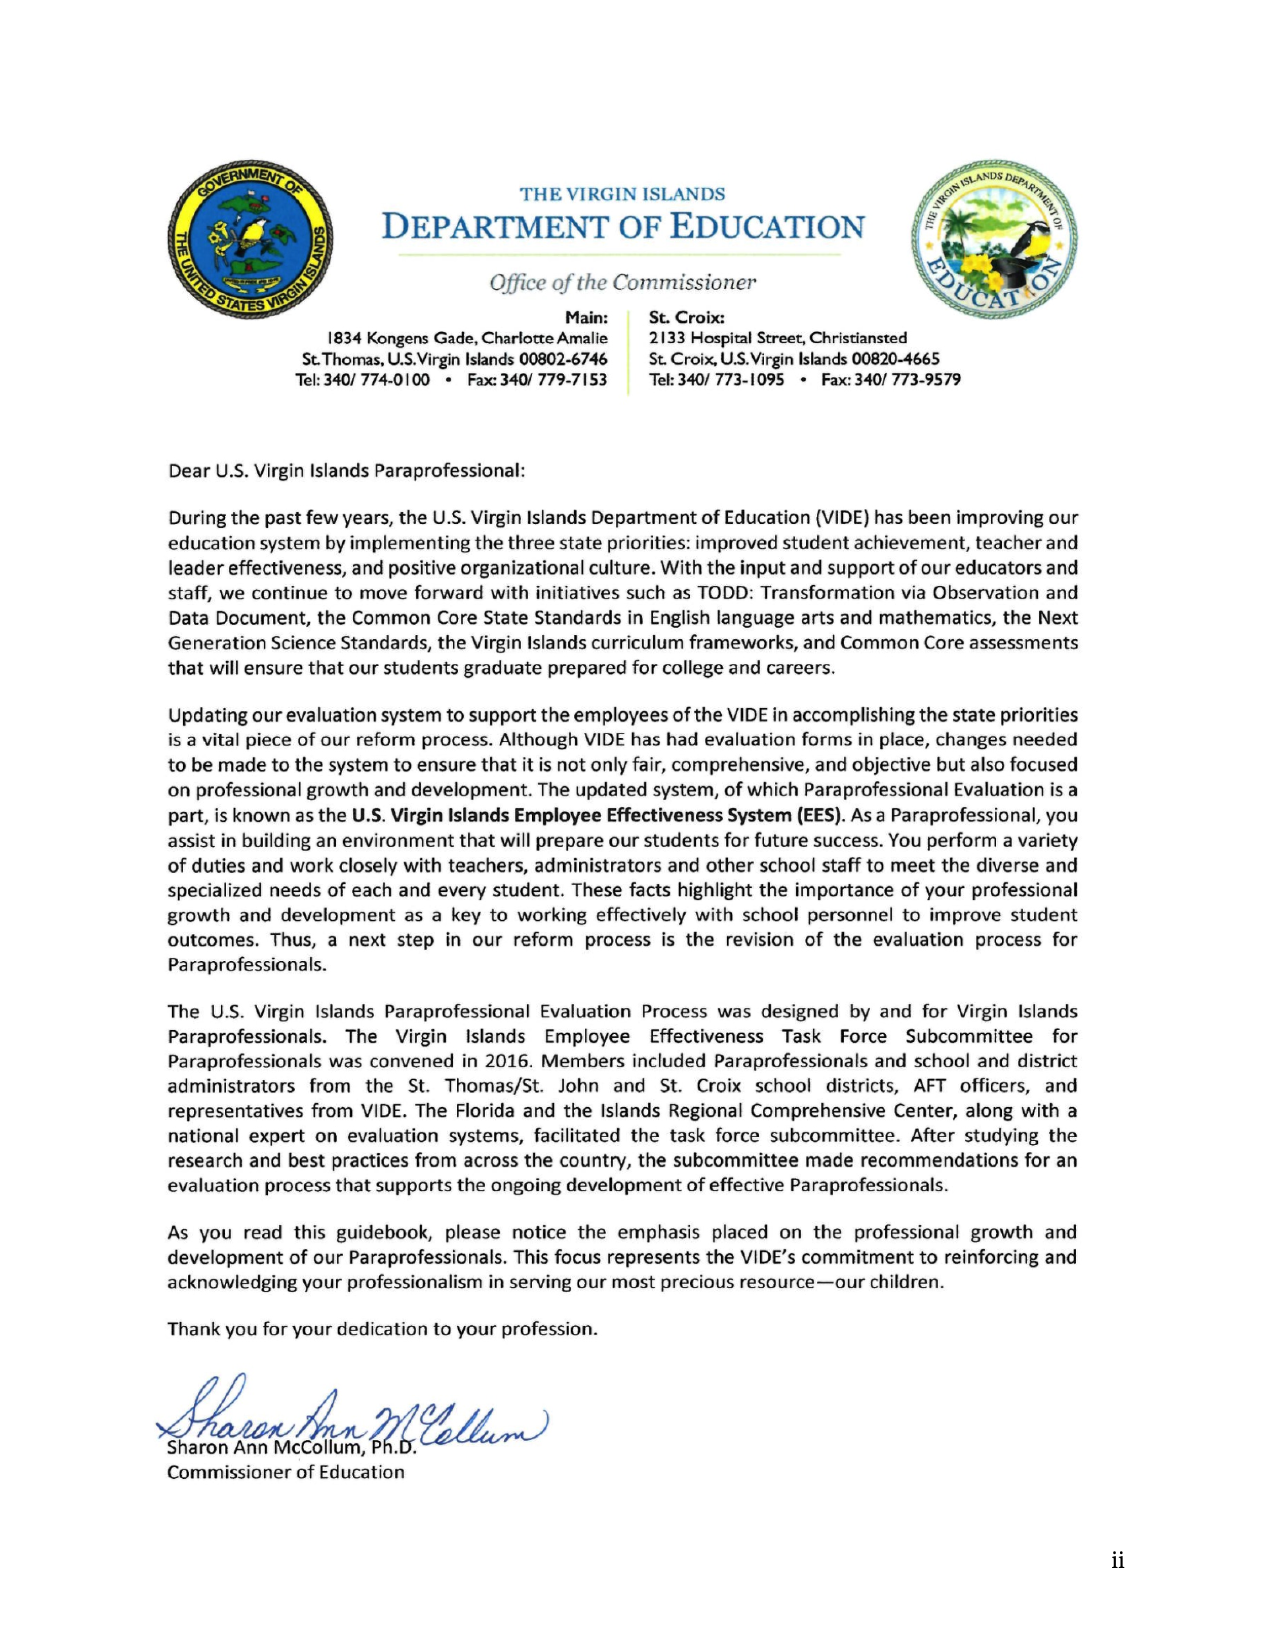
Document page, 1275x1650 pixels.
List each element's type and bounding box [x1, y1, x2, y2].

picture [134, 146, 1094, 1485]
